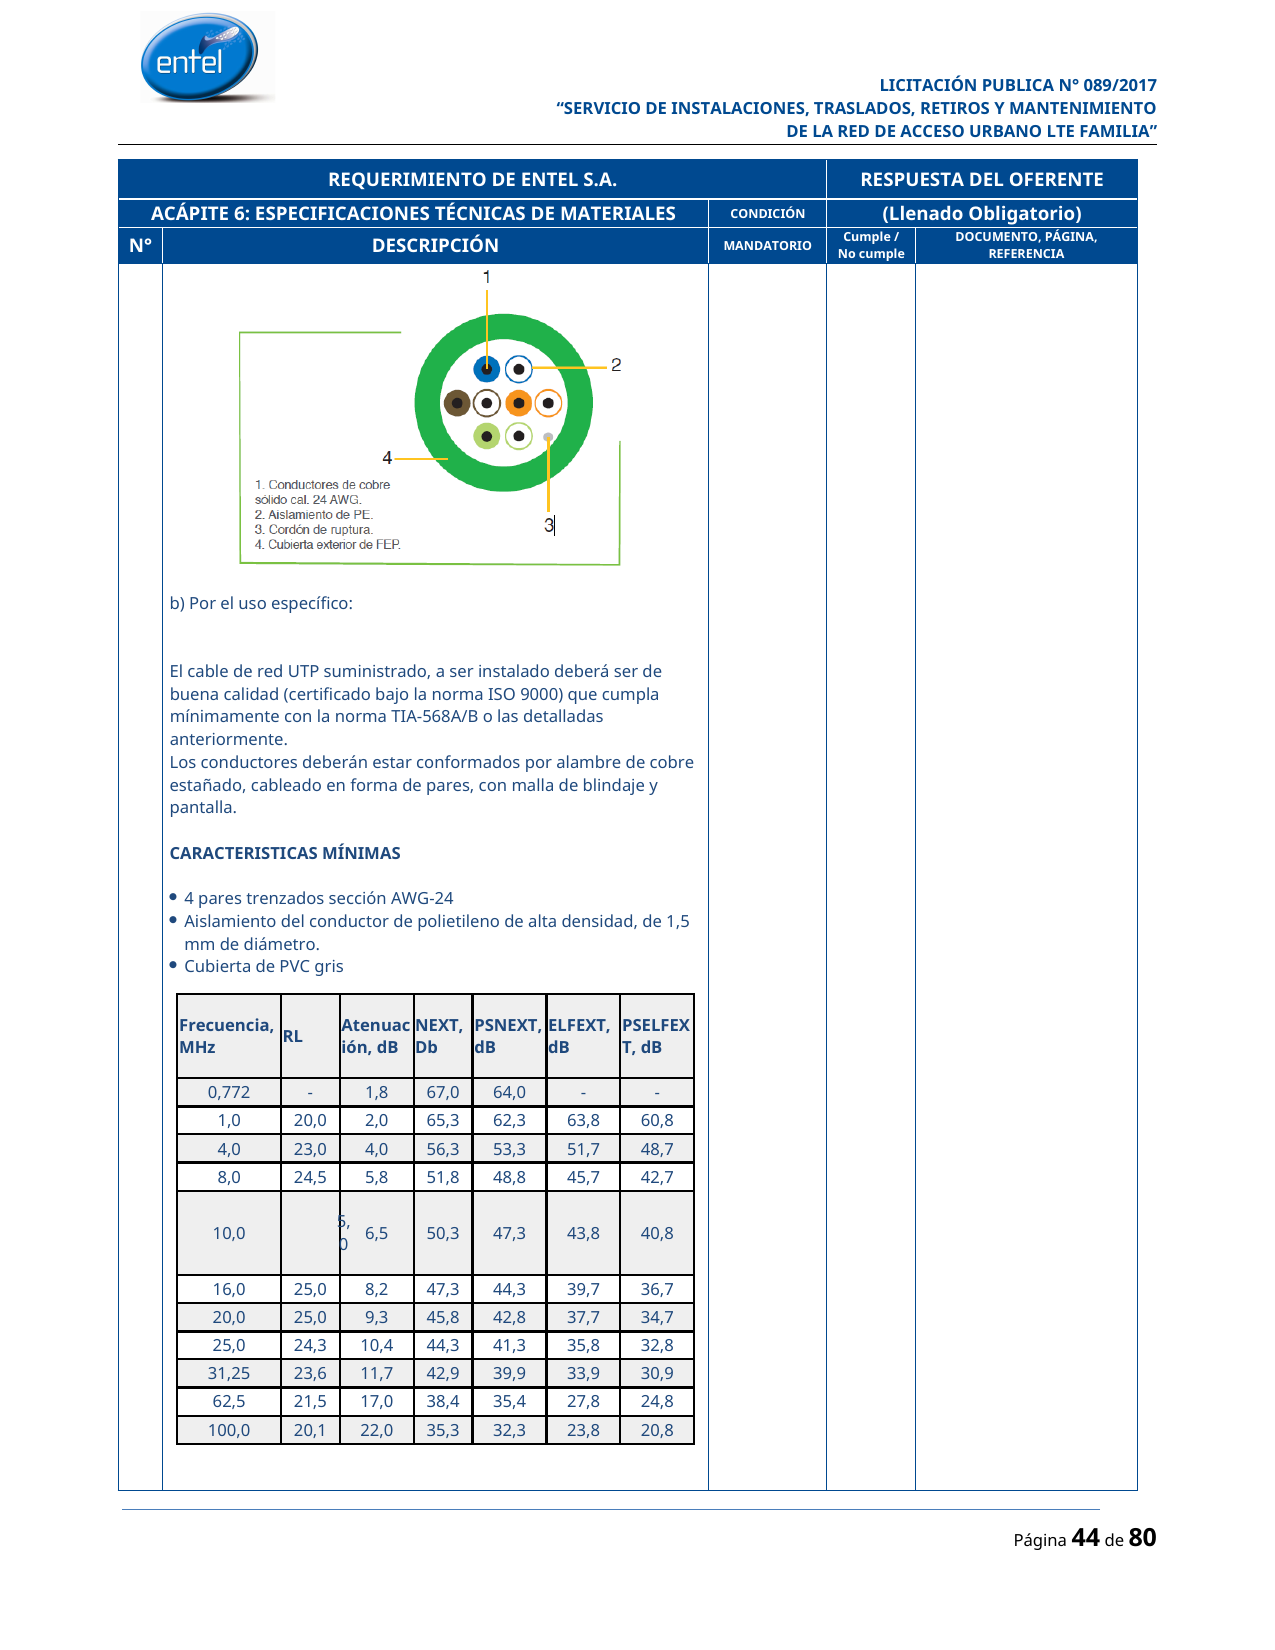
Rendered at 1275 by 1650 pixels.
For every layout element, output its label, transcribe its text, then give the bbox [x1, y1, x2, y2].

table_cell ACÁPITE 6: ESPECIFICACIONES TÉCNICAS DE MATERIALES [119, 200, 708, 227]
table_cell N° [119, 228, 162, 263]
picture [236, 264, 624, 569]
table_cell MANDATORIO [709, 228, 826, 263]
table_header RESPUESTA DEL OFERENTE [827, 160, 1137, 198]
table_cell 5 [119, 264, 162, 1490]
table_cell [827, 264, 915, 1490]
picture [140, 11, 276, 103]
table_cell [709, 264, 826, 1490]
table_cell Cumple / No cumple [827, 228, 915, 263]
table_cell (Llenado Obligatorio) [827, 200, 1137, 227]
table_cell CONDICIÓN [709, 200, 826, 227]
table_cell DOCUMENTO, PÁGINA, REFERENCIA [916, 228, 1137, 263]
table_cell DESCRIPCIÓN [163, 228, 708, 263]
table_cell [916, 264, 1137, 1490]
table_header REQUERIMIENTO DE ENTEL S.A. [119, 160, 826, 198]
